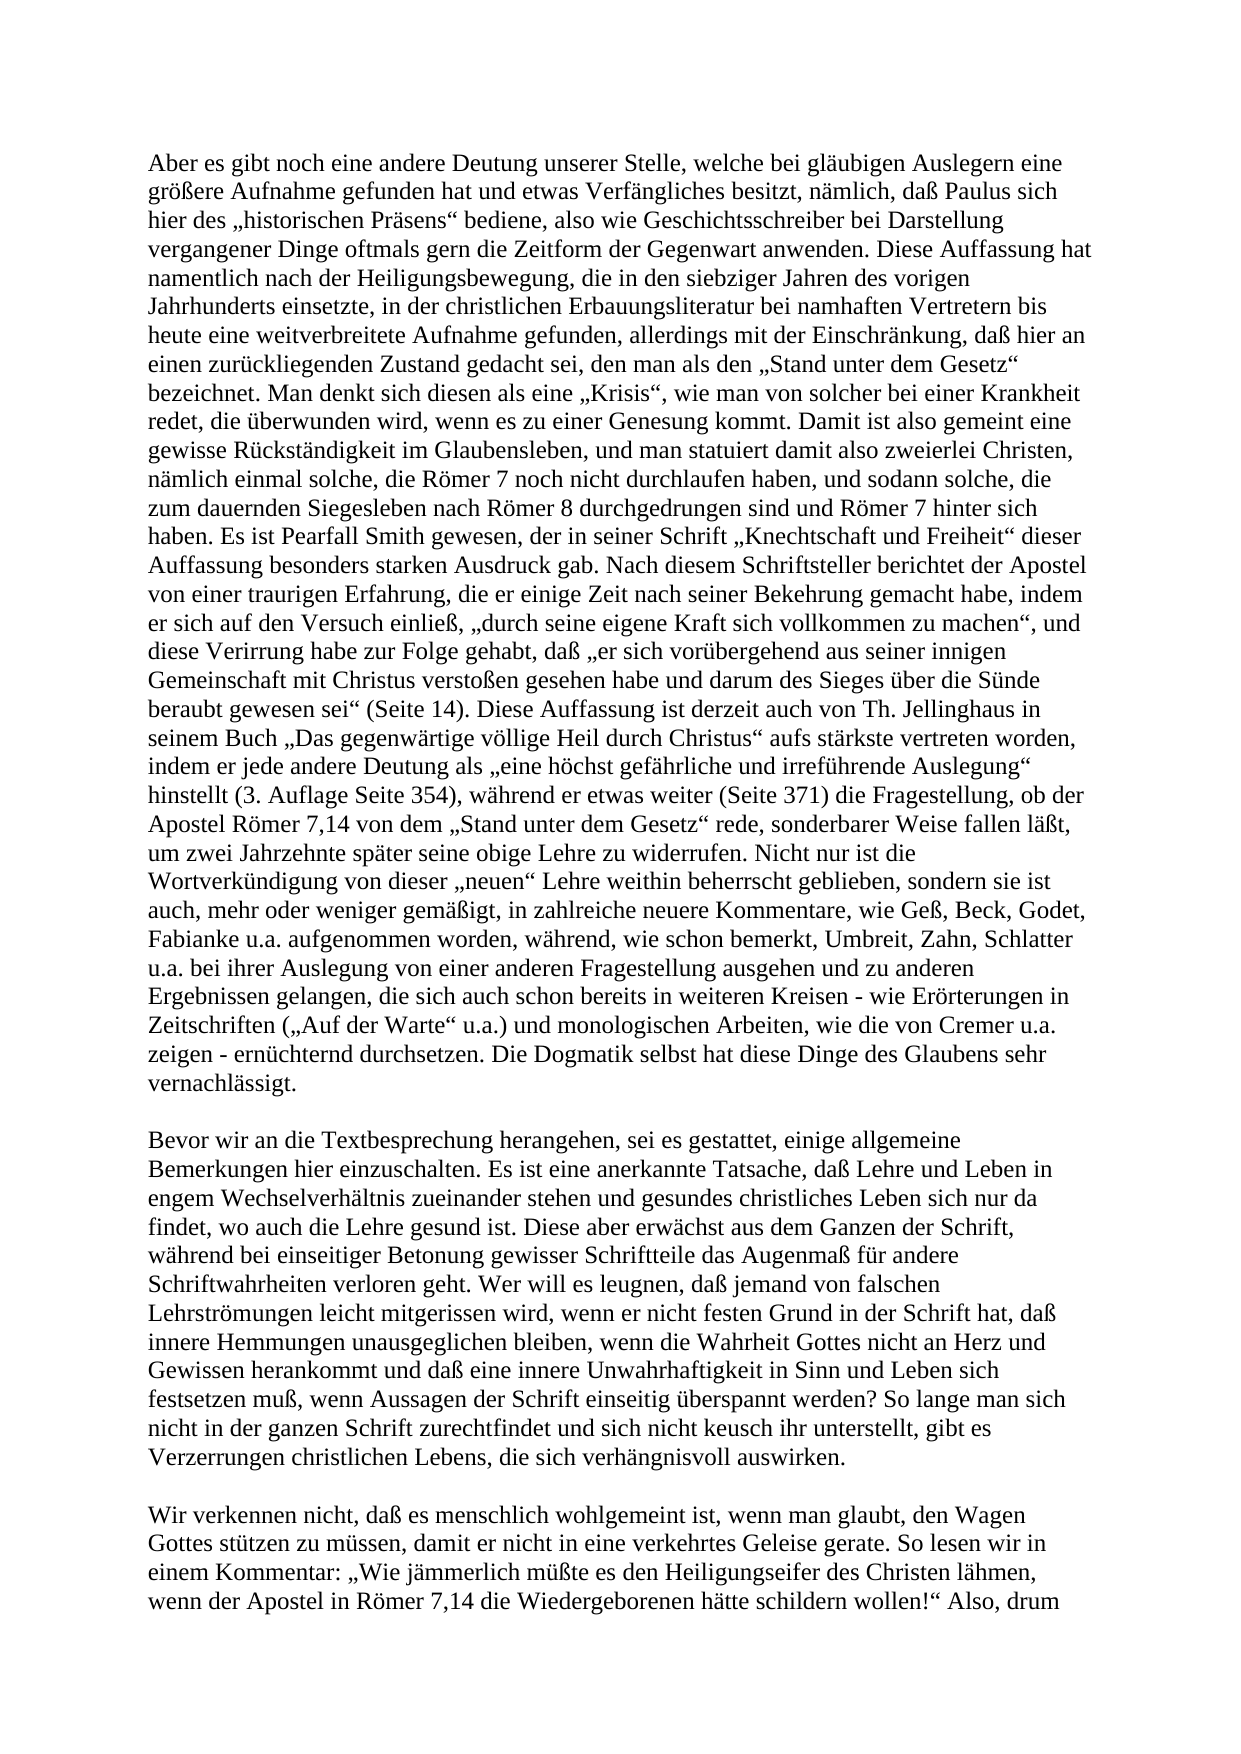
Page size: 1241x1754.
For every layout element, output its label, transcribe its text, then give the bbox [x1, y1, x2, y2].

text Aber es gibt noch eine andere Deutung unserer Stelle, welche bei gläubigen Auslegern eine größere Aufnahme gefunden hat und etwas Verfängliches besitzt, nämlich, daß Paulus sich hier des „historischen Präsens“ bediene, also wie Geschichtsschreiber bei Darstellung vergangener Dinge oftmals gern die Zeitform der Gegenwart anwenden. Diese Auffassung hat namentlich nach der Heiligungsbewegung, die in den siebziger Jahren des vorigen Jahrhunderts einsetzte, in der christlichen Erbauungsliteratur bei namhaften Vertretern bis heute eine weitverbreitete Aufnahme gefunden, allerdings mit der Einschränkung, daß hier an einen zurückliegenden Zustand gedacht sei, den man als den „Stand unter dem Gesetz“ bezeichnet. Man denkt sich diesen als eine „Krisis“, wie man von solcher bei einer Krankheit redet, die überwunden wird, wenn es zu einer Genesung kommt. Damit ist also gemeint eine gewisse Rückständigkeit im Glaubensleben, und man statuiert damit also zweierlei Christen, nämlich einmal solche, die Römer 7 noch nicht durchlaufen haben, und sodann solche, die zum dauernden Siegesleben nach Römer 8 durchgedrungen sind und Römer 7 hinter sich haben. Es ist Pearfall Smith gewesen, der in seiner Schrift „Knechtschaft und Freiheit“ dieser Auffassung besonders starken Ausdruck gab. Nach diesem Schriftsteller berichtet der Apostel von einer traurigen Erfahrung, die er einige Zeit nach seiner Bekehrung gemacht habe, indem er sich auf den Versuch einließ, „durch seine eigene Kraft sich vollkommen zu machen“, und diese Verirrung habe zur Folge gehabt, daß „er sich vorübergehend aus seiner innigen Gemeinschaft mit Christus verstoßen gesehen habe und darum des Sieges über die Sünde beraubt gewesen sei“ (Seite 14). Diese Auffassung ist derzeit auch von Th. Jellinghaus in seinem Buch „Das gegenwärtige völlige Heil durch Christus“ aufs stärkste vertreten worden, indem er jede andere Deutung als „eine höchst gefährliche und irreführende Auslegung“ hinstellt (3. Auflage Seite 354), während er etwas weiter (Seite 371) die Fragestellung, ob der Apostel Römer 7,14 von dem „Stand unter dem Gesetz“ rede, sonderbarer Weise fallen läßt, um zwei Jahrzehnte später seine obige Lehre zu widerrufen. Nicht nur ist die Wortverkündigung von dieser „neuen“ Lehre weithin beherrscht geblieben, sondern sie ist auch, mehr oder weniger gemäßigt, in zahlreiche neuere Kommentare, wie Geß, Beck, Godet, Fabianke u.a. aufgenommen worden, während, wie schon bemerkt, Umbreit, Zahn, Schlatter u.a. bei ihrer Auslegung von einer anderen Fragestellung ausgehen und zu anderen Ergebnissen gelangen, die sich auch schon bereits in weiteren Kreisen - wie Erörterungen in Zeitschriften („Auf der Warte“ u.a.) und monologischen Arbeiten, wie die von Cremer u.a. zeigen - ernüchternd durchsetzen. Die Dogmatik selbst hat diese Dinge des Glaubens sehr vernachlässigt. [148, 148, 1093, 1096]
text Bevor wir an die Textbesprechung herangehen, sei es gestattet, einige allgemeine Bemerkungen hier einzuschalten. Es ist eine anerkannte Tatsache, daß Lehre und Leben in engem Wechselverhältnis zueinander stehen und gesundes christliches Leben sich nur da findet, wo auch die Lehre gesund ist. Diese aber erwächst aus dem Ganzen der Schrift, während bei einseitiger Betonung gewisser Schriftteile das Augenmaß für andere Schriftwahrheiten verloren geht. Wer will es leugnen, daß jemand von falschen Lehrströmungen leicht mitgerissen wird, wenn er nicht festen Grund in der Schrift hat, daß innere Hemmungen unausgeglichen bleiben, wenn die Wahrheit Gottes nicht an Herz und Gewissen herankommt und daß eine innere Unwahrhaftigkeit in Sinn und Leben sich festsetzen muß, wenn Aussagen der Schrift einseitig überspannt werden? So lange man sich nicht in der ganzen Schrift zurechtfindet und sich nicht keusch ihr unterstellt, gibt es Verzerrungen christlichen Lebens, die sich verhängnisvoll auswirken. [148, 1126, 1093, 1471]
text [148, 1500, 1093, 1615]
